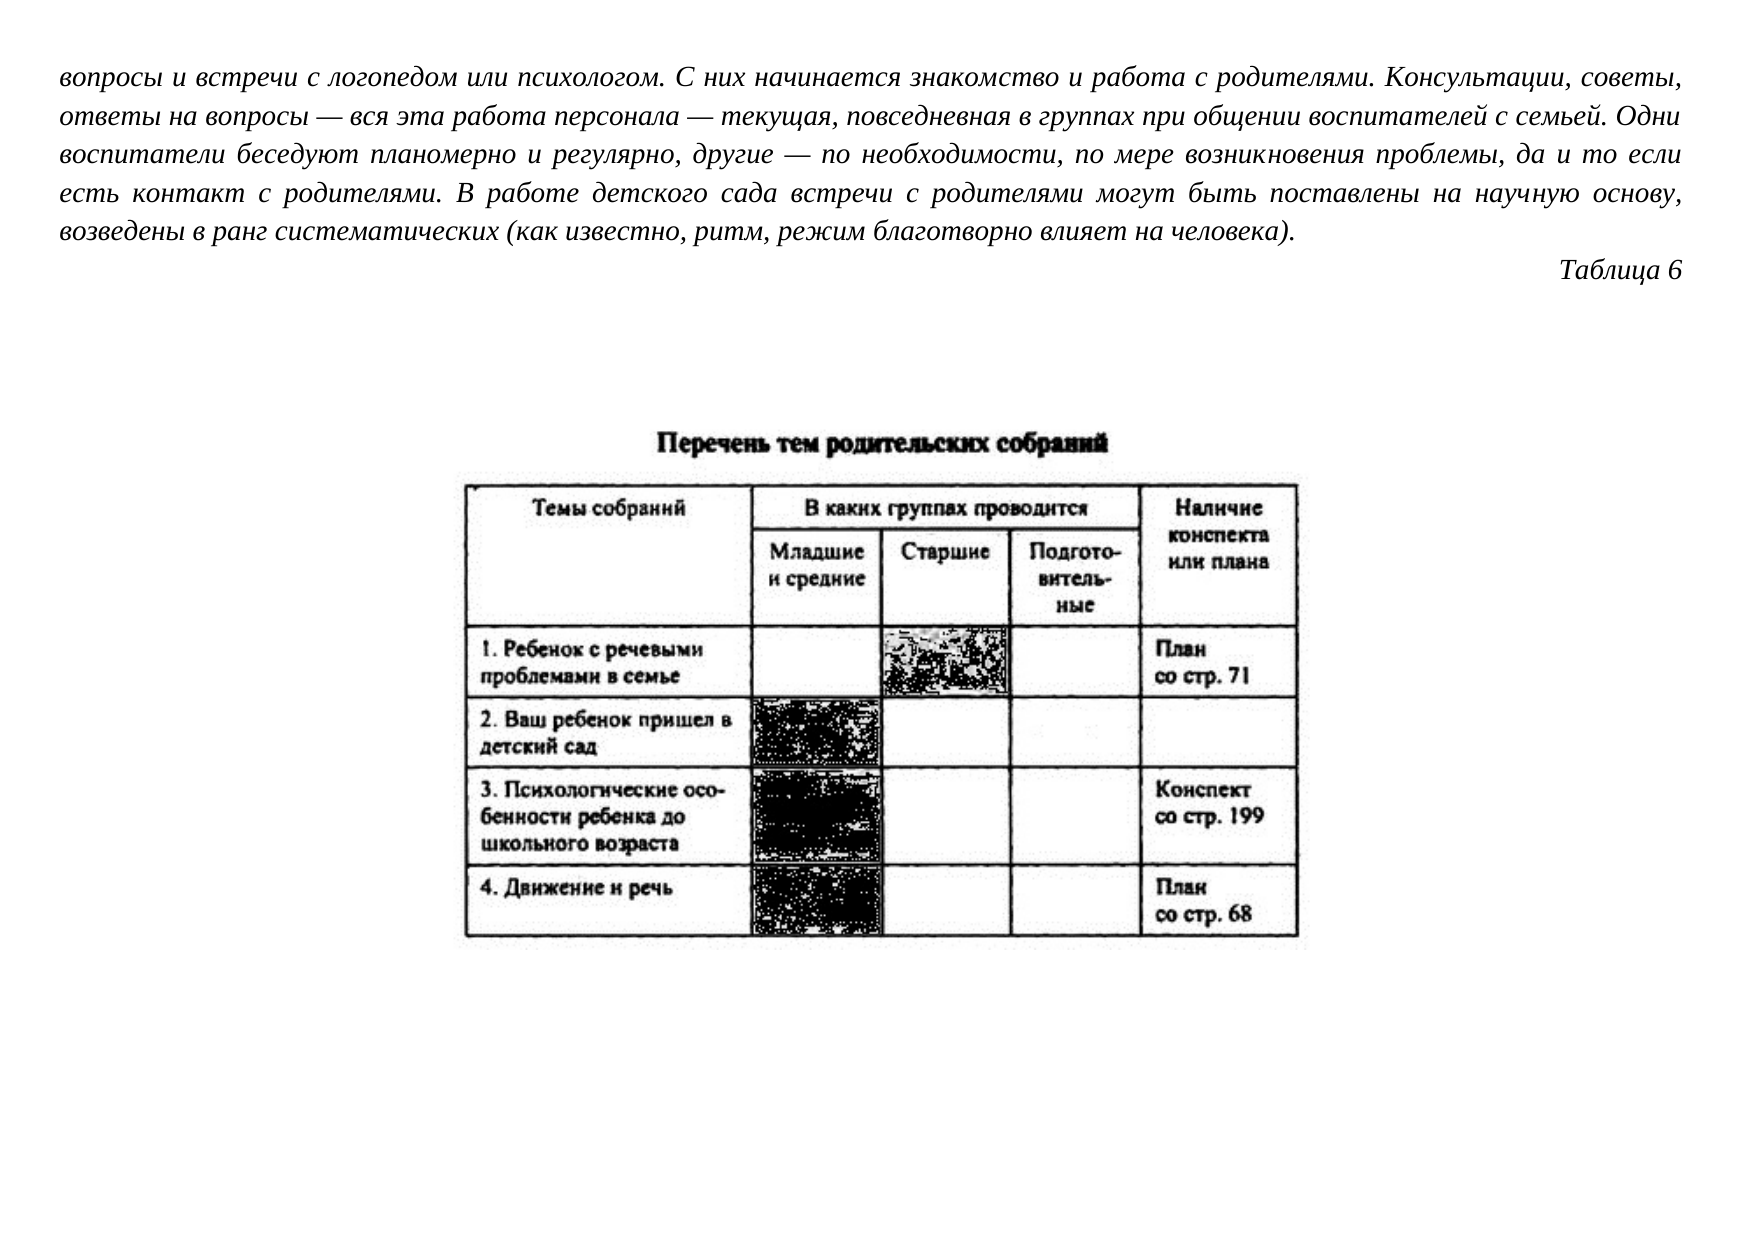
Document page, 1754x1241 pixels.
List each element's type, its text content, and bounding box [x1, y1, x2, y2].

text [59, 59, 1685, 247]
text Таблица 6 [59, 252, 1685, 286]
picture [440, 416, 1317, 950]
